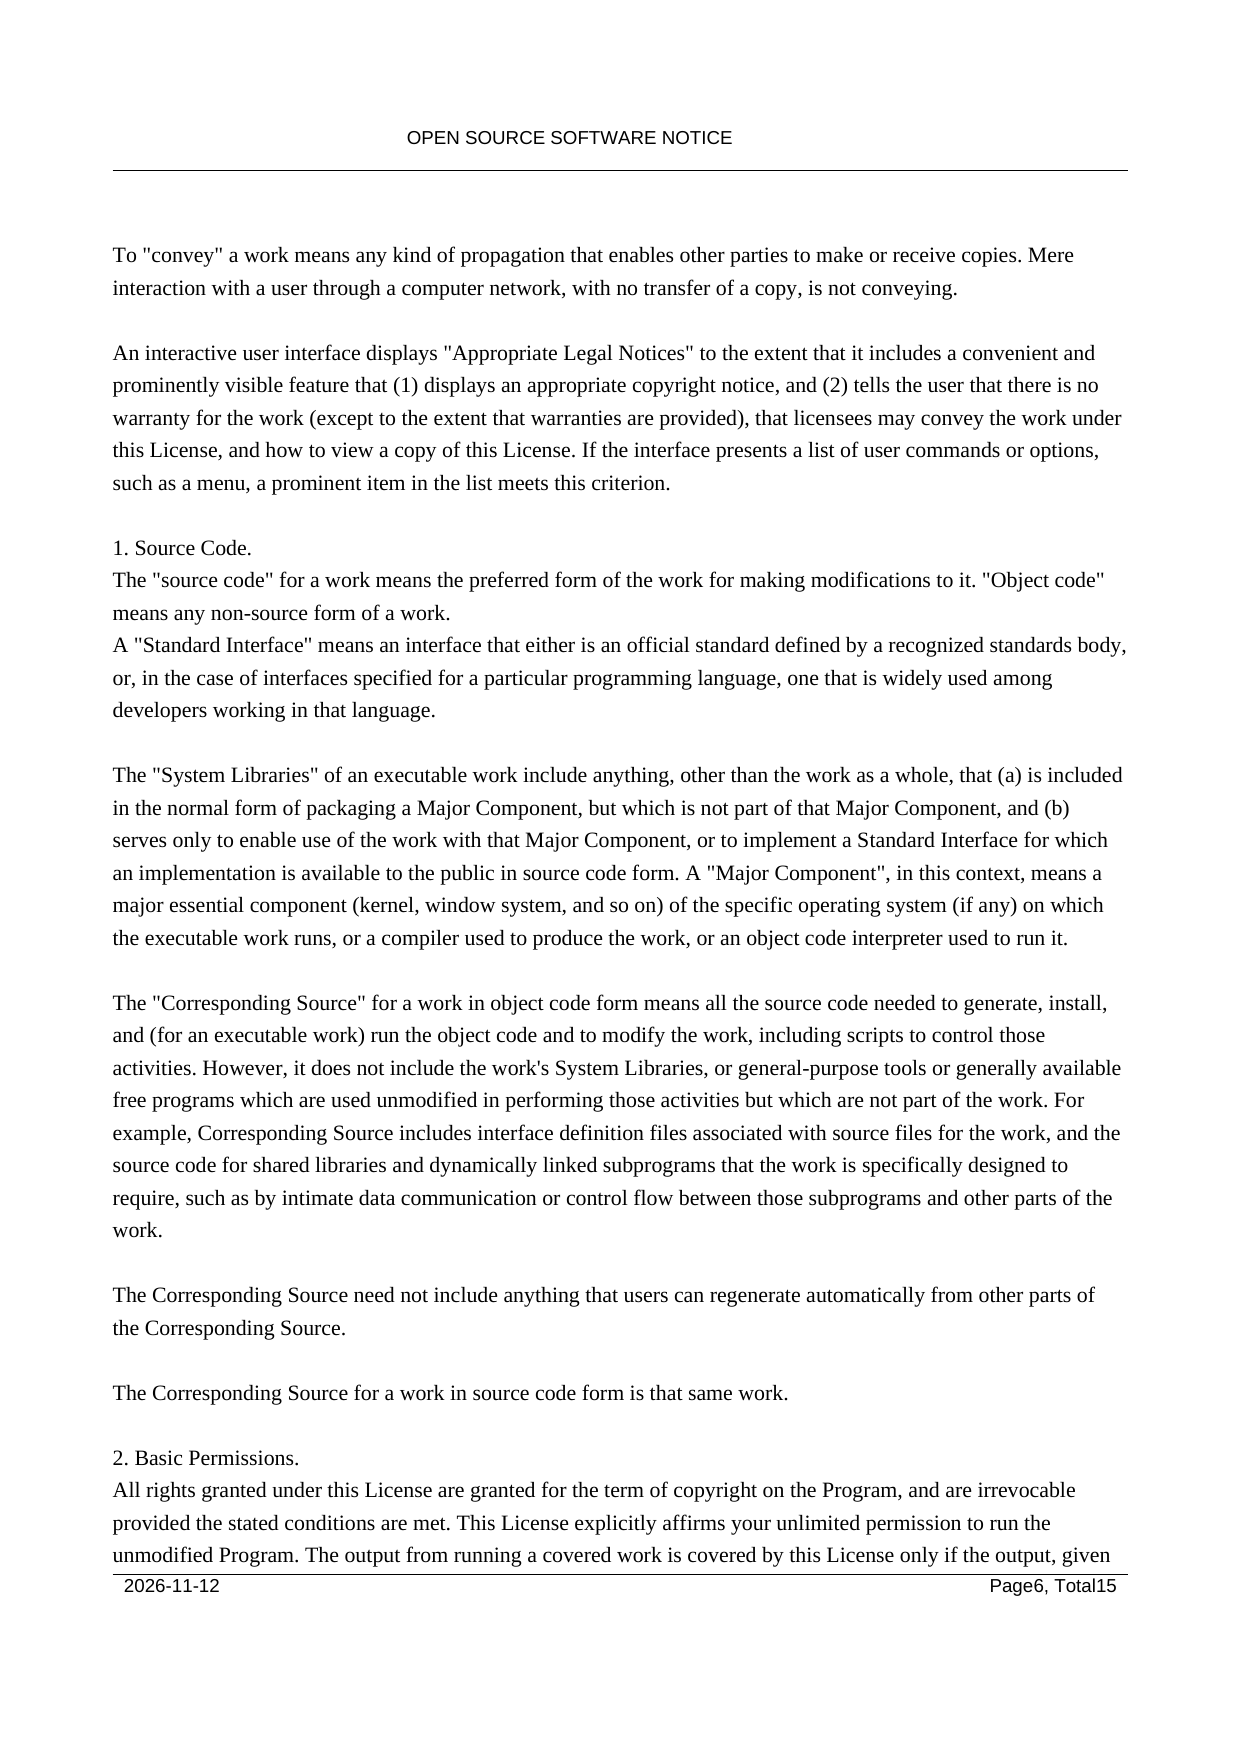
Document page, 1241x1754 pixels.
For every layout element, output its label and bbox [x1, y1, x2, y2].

text [112, 206, 1128, 1571]
